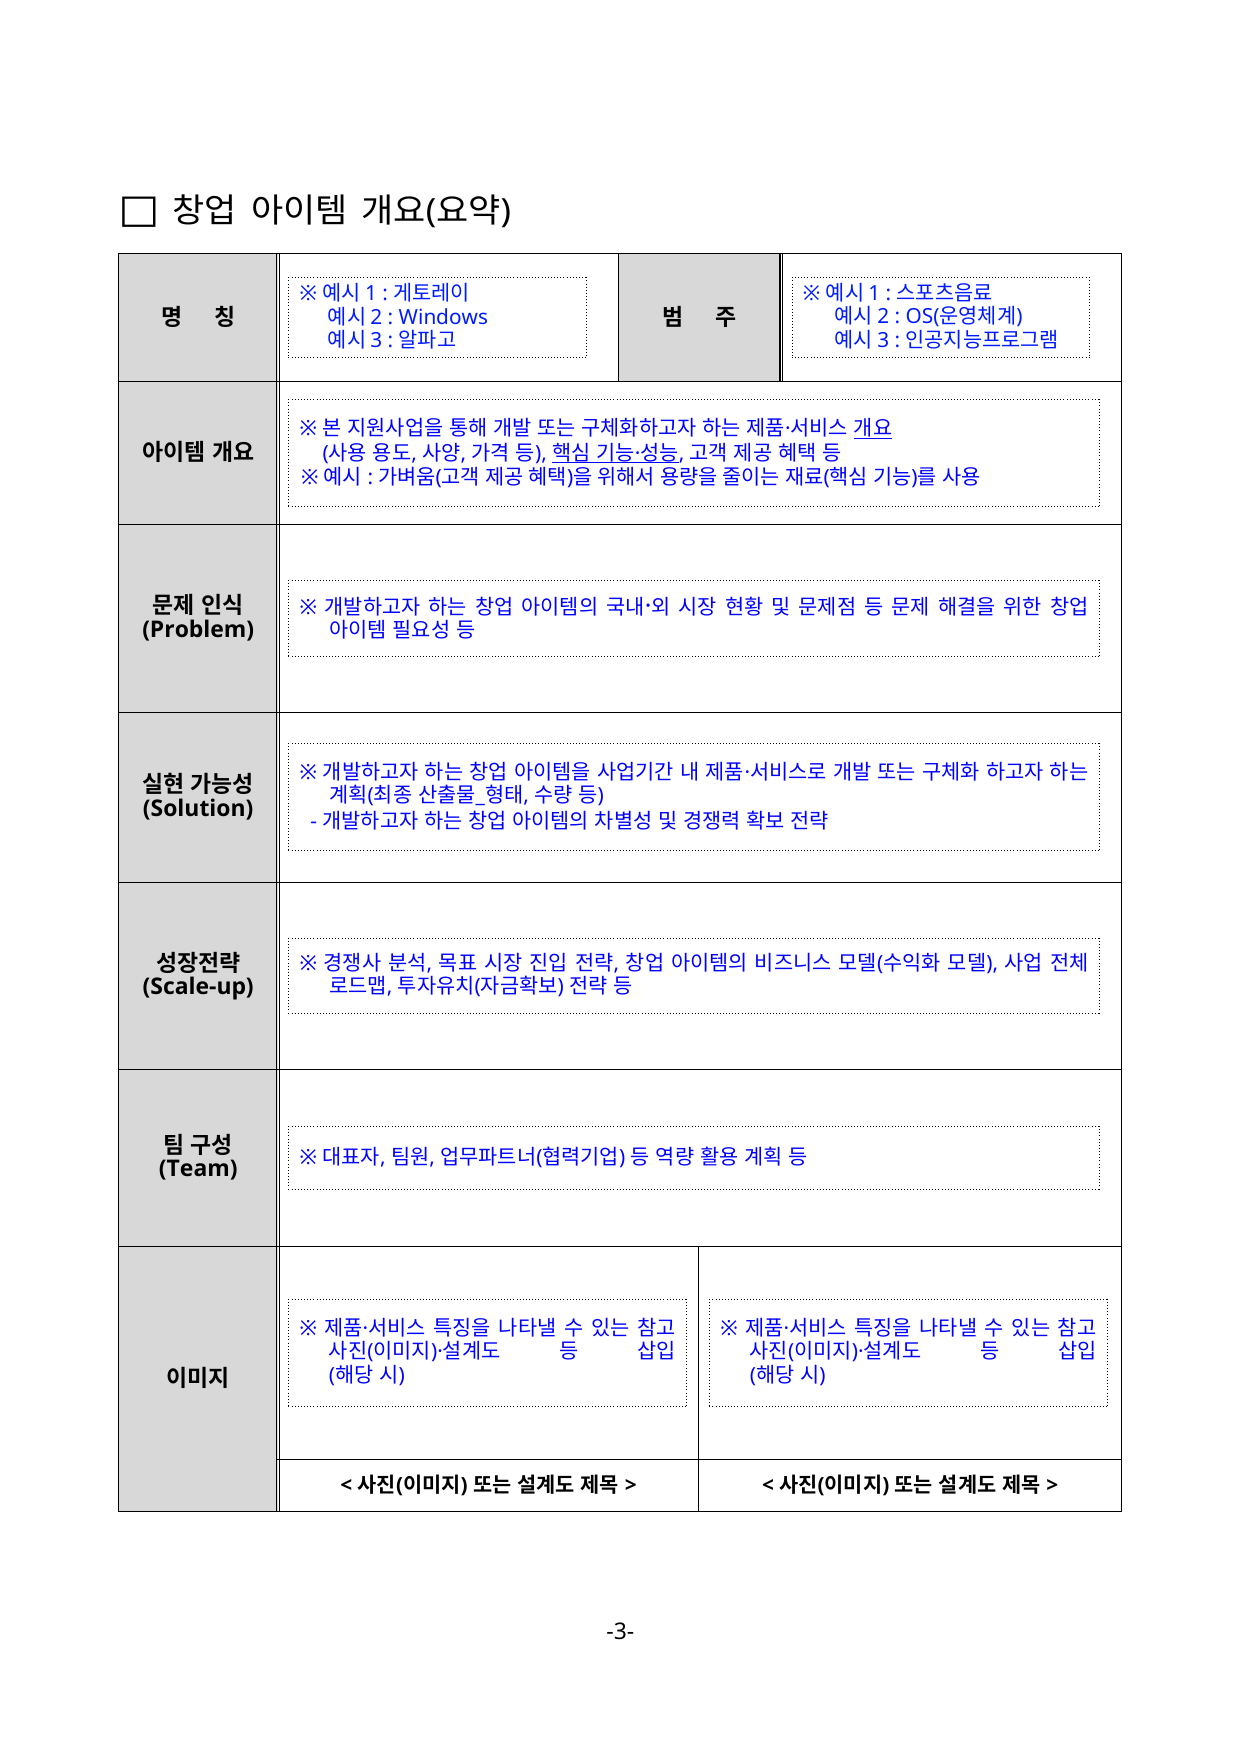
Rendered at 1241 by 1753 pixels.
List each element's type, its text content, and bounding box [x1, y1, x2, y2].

table_cell [699, 1247, 1121, 1459]
table_cell [280, 883, 1121, 1069]
table_header 명 칭 [119, 254, 276, 381]
table_header [280, 254, 618, 381]
table_cell [280, 525, 1121, 711]
table_header 범 주 [619, 254, 779, 381]
table_cell 성장전략 (Scale-up) [119, 883, 276, 1069]
table_cell < 사진(이미지) 또는 설계도 제목 > [699, 1460, 1121, 1511]
table_cell 팀 구성 (Team) [119, 1070, 276, 1246]
table_header [783, 254, 1121, 381]
table_cell 이미지 [119, 1247, 276, 1511]
table_cell 실현 가능성 (Solution) [119, 713, 276, 882]
text □ 창업 아이템 개요(요약) [118, 180, 1122, 234]
table_cell [280, 713, 1121, 882]
table_cell [280, 1070, 1121, 1246]
table_cell [280, 1247, 698, 1459]
table_cell < 사진(이미지) 또는 설계도 제목 > [280, 1460, 698, 1511]
table_cell [280, 382, 1121, 524]
table_cell 아이템 개요 [119, 382, 276, 524]
table_cell 문제 인식 (Problem) [119, 525, 276, 711]
